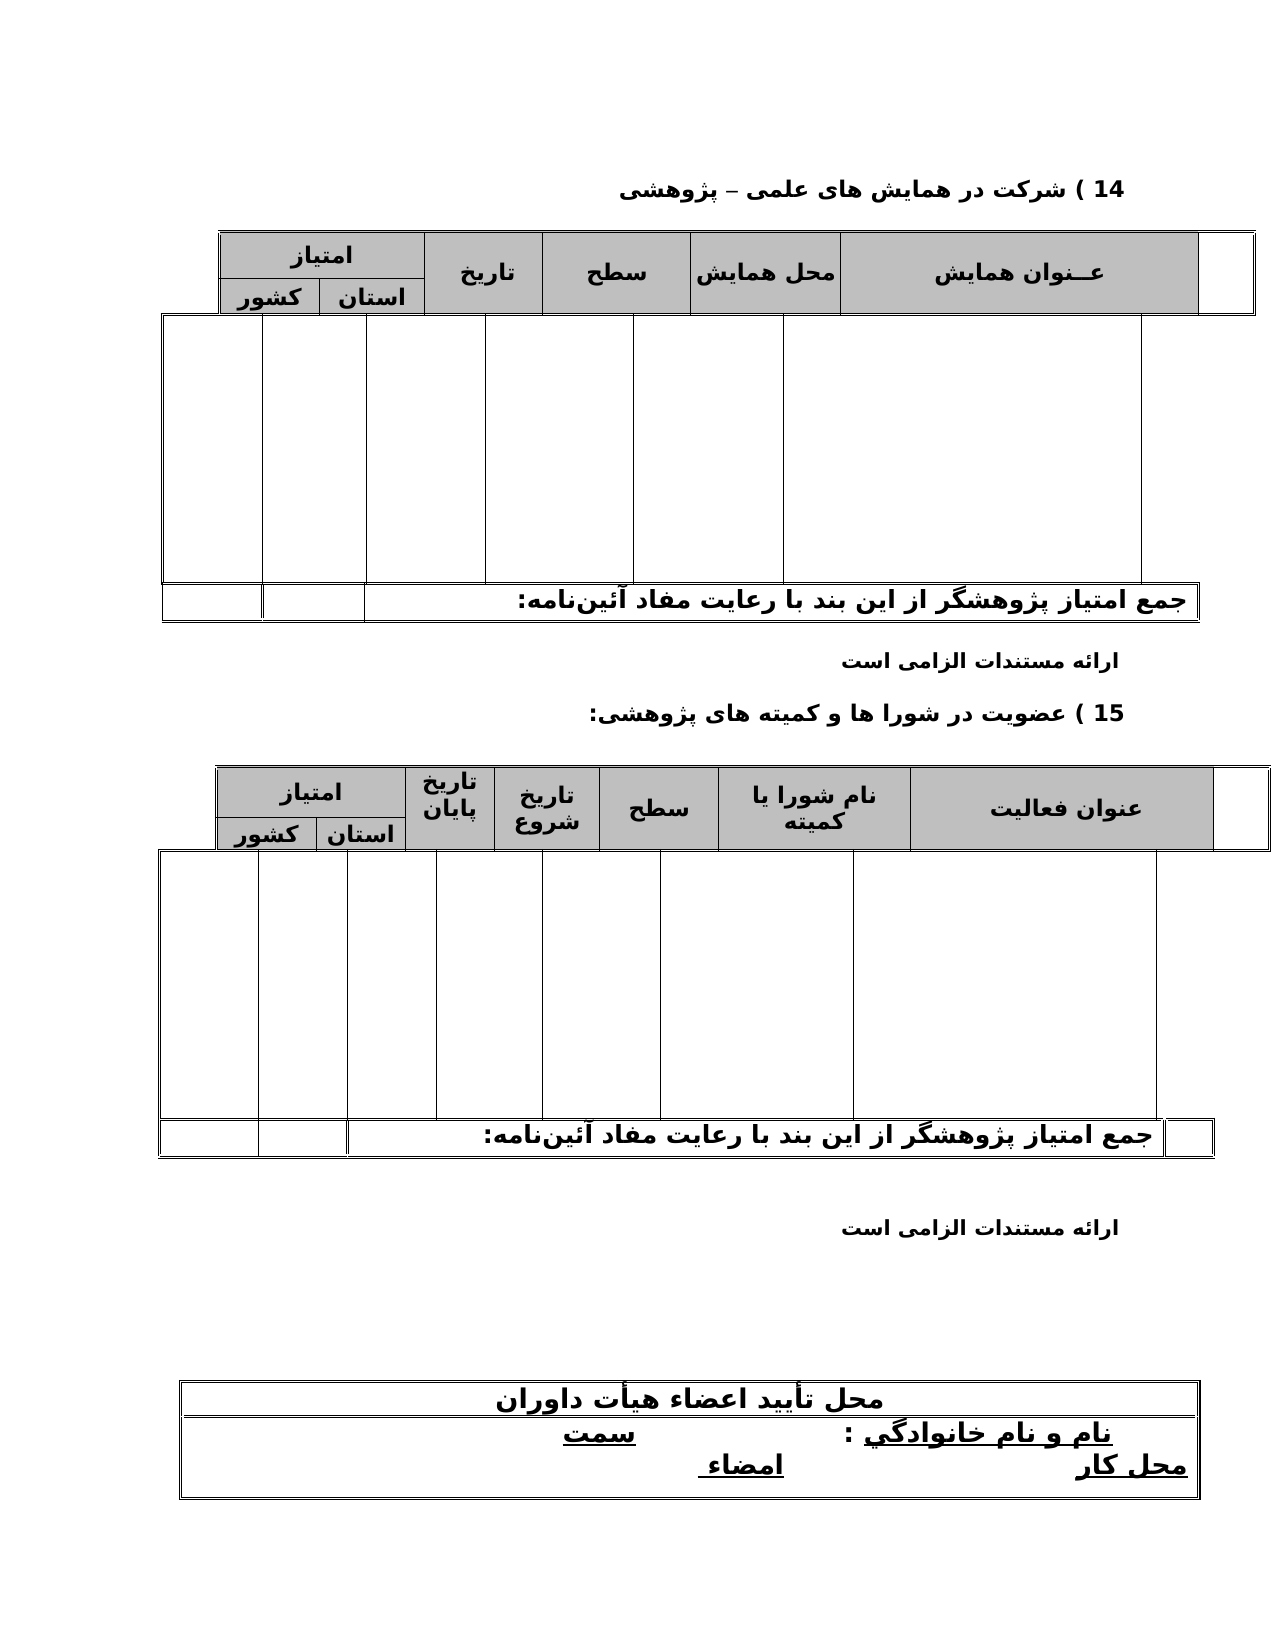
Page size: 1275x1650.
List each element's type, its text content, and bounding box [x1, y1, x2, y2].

table_header عنوان فعالیت [911, 768, 1213, 849]
table_cell [486, 316, 633, 582]
text ارائه مستندات الزامی است [192, 649, 1125, 674]
text ارائه مستندات الزامی است [192, 1216, 1125, 1241]
table_cell [367, 316, 485, 582]
table_cell [161, 852, 258, 1117]
table_header نام شورا یا کمیته [719, 768, 910, 849]
table_cell استان [320, 279, 424, 313]
table_header تاريخ [425, 233, 542, 313]
text 14 ) شرکت در همایش های علمی – پژوهشی [192, 176, 1125, 203]
table_cell جمع امتياز پژوهشگر از اين بند با رعايت مفاد آئين‌نامه: [348, 1118, 1164, 1156]
table_header سطح [600, 768, 718, 849]
table_cell [262, 585, 364, 620]
table_cell [348, 852, 436, 1117]
table_header تاريخ شروع [495, 768, 599, 849]
table_cell [854, 852, 1156, 1117]
table_header عــنوان همایش [841, 233, 1198, 313]
table_cell [543, 852, 660, 1117]
table_header امتياز [217, 768, 405, 817]
table_cell [259, 1121, 348, 1156]
table_cell [661, 852, 853, 1117]
table_cell [259, 852, 347, 1117]
table_cell کشور [218, 818, 316, 849]
table_cell [1157, 852, 1212, 1117]
text 15 ) عضویت در شورا ها و کمیته های پژوهشی: [192, 700, 1125, 727]
table_header تاریخ پایان [406, 768, 494, 849]
table_cell [784, 316, 1141, 582]
table_header محل همایش [691, 233, 840, 313]
table_cell جمع امتياز پژوهشگر از اين بند با رعايت مفاد آئين‌نامه: [365, 585, 1198, 620]
table_cell [634, 316, 783, 582]
table_header محل تأييد اعضاء هیأت داوران [182, 1383, 1197, 1414]
table_header امتياز [220, 233, 424, 278]
table_cell [437, 852, 542, 1117]
table_cell [1142, 316, 1197, 582]
table_cell استان [317, 818, 405, 849]
table_cell [160, 1121, 258, 1156]
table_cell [182, 1415, 1197, 1497]
table_cell کشور [221, 279, 319, 313]
table_cell [263, 316, 366, 582]
table_cell [164, 316, 262, 582]
table_header سطح [543, 233, 690, 313]
table_cell [163, 585, 262, 620]
table_cell [1165, 1118, 1214, 1156]
